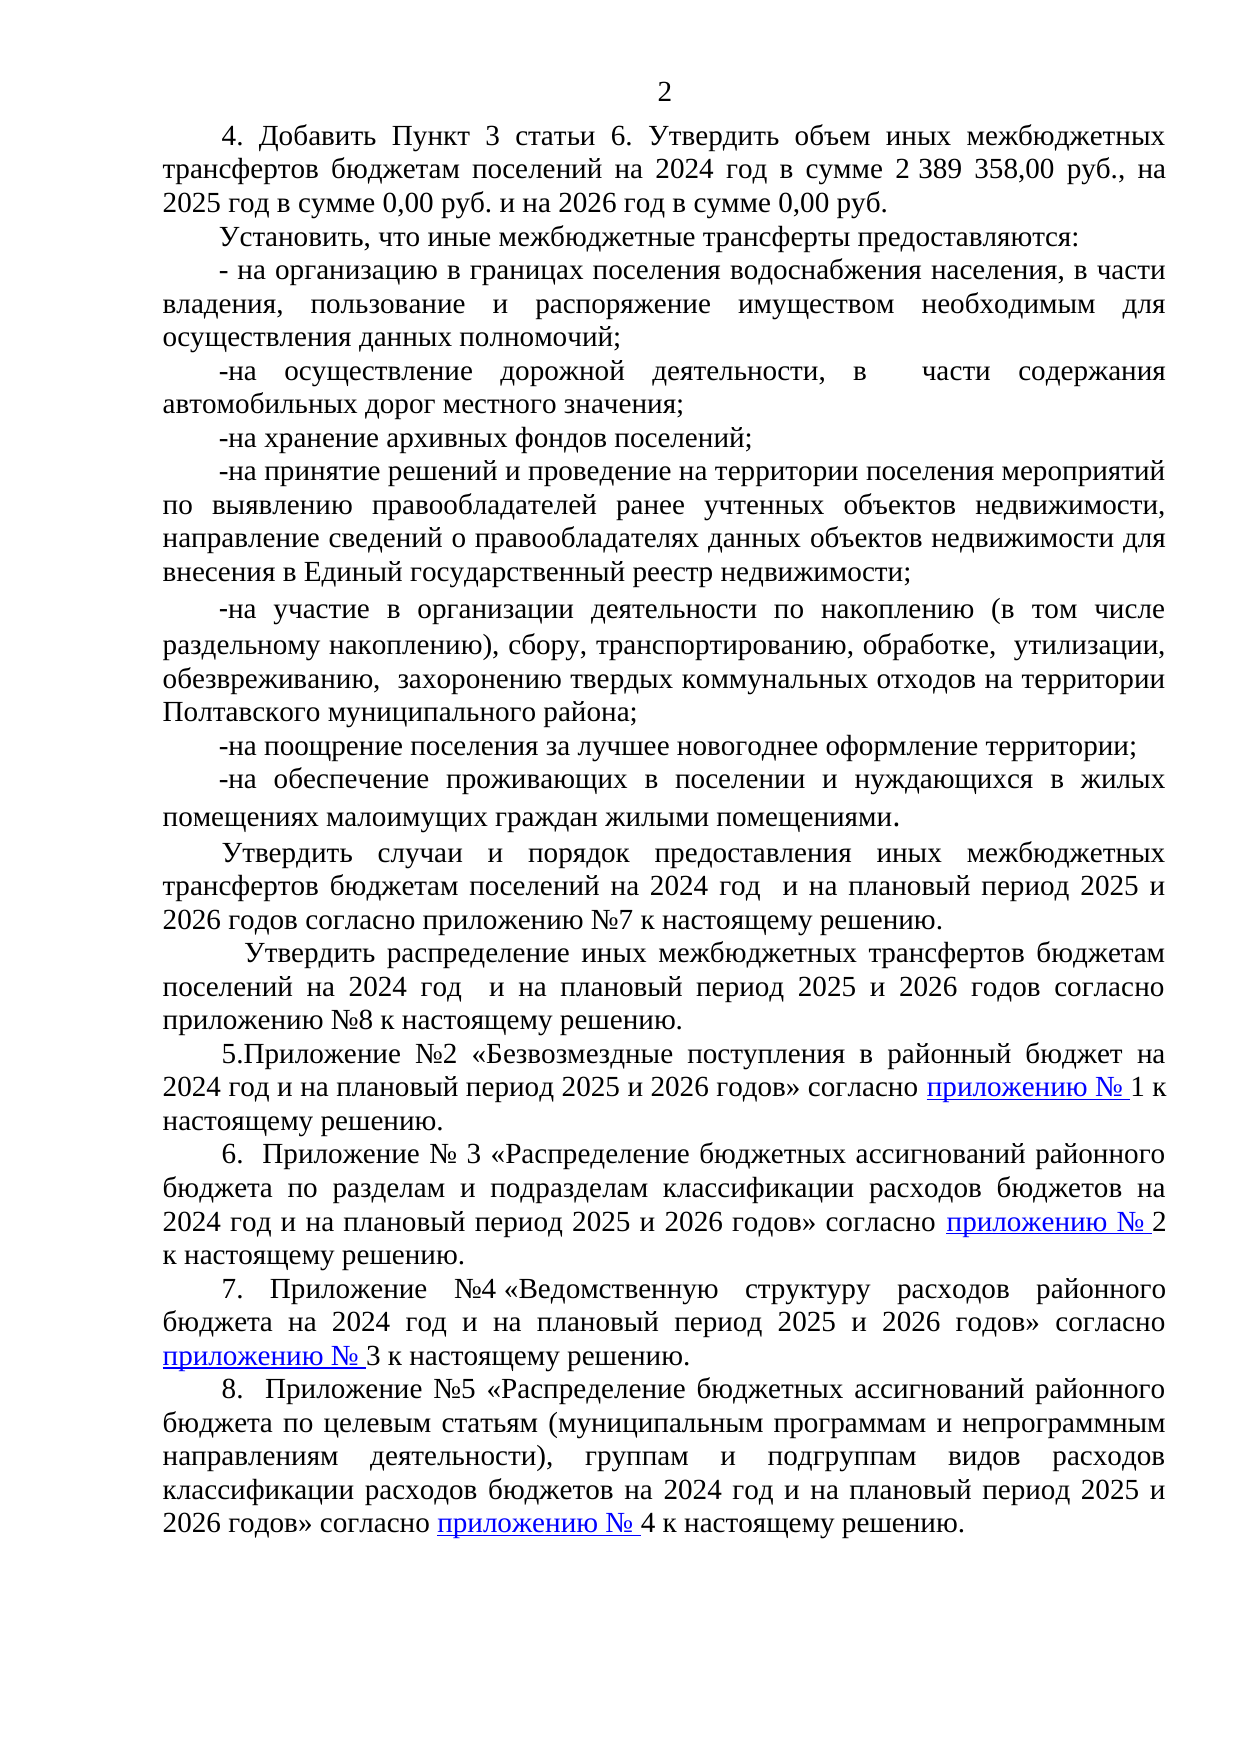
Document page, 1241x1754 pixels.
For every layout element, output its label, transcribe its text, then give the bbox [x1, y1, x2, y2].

text -на осуществление дорожной деятельности, в части содержания автомобильных дорог местного значения; [162, 353, 1166, 420]
text 4. Добавить Пункт 3 статьи 6. Утвердить объем иных межбюджетных трансфертов бюджетам поселений на 2024 год в сумме 2 389 358,00 руб., на 2025 год в сумме 0,00 руб. и на 2026 год в сумме 0,00 руб. [162, 118, 1166, 219]
text 8. Приложение №5 «Распределение бюджетных ассигнований районного бюджета по целевым статьям (муниципальным программам и непрограммным направлениям деятельности), группам и подгруппам видов расходов классификации расходов бюджетов на 2024 год и на плановый период 2025 и 2026 годов» согласно приложению № 4 к настоящему решению. [162, 1371, 1166, 1539]
text Утвердить случаи и порядок предоставления иных межбюджетных трансфертов бюджетам поселений на 2024 год и на плановый период 2025 и 2026 годов согласно приложению №7 к настоящему решению. [162, 835, 1166, 935]
text -на обеспечение проживающих в поселении и нуждающихся в жилых помещениях малоимущих граждан жилыми помещениями. [162, 762, 1166, 835]
text 7. Приложение №4 «Ведомственную структуру расходов районного бюджета на 2024 год и на плановый период 2025 и 2026 годов» согласно приложению № 3 к настоящему решению. [162, 1271, 1166, 1371]
text 6. Приложение № 3 «Распределение бюджетных ассигнований районного бюджета по разделам и подразделам классификации расходов бюджетов на 2024 год и на плановый период 2025 и 2026 годов» согласно приложению № 2 к настоящему решению. [162, 1137, 1166, 1271]
text Утвердить распределение иных межбюджетных трансфертов бюджетам поселений на 2024 год и на плановый период 2025 и 2026 годов согласно приложению №8 к настоящему решению. [162, 935, 1166, 1036]
text Установить, что иные межбюджетные трансферты предоставляются: [162, 219, 1166, 252]
text -на хранение архивных фондов поселений; [162, 420, 1166, 453]
text -на принятие решений и проведение на территории поселения мероприятий по выявлению правообладателей ранее учтенных объектов недвижимости, направление сведений о правообладателях данных объектов недвижимости для внесения в Единый государственный реестр недвижимости; [162, 453, 1166, 588]
text -на участие в организации деятельности по накоплению (в том числе раздельному накоплению), сбору, транспортированию, обработке, утилизации, обезвреживанию, захоронению твердых коммунальных отходов на территории Полтавского муниципального района; [162, 588, 1166, 728]
text 5.Приложение №2 «Безвозмездные поступления в районный бюджет на 2024 год и на плановый период 2025 и 2026 годов» согласно приложению № 1 к настоящему решению. [162, 1036, 1166, 1137]
text - на организацию в границах поселения водоснабжения населения, в части владения, пользование и распоряжение имуществом необходимым для осуществления данных полномочий; [162, 252, 1166, 353]
text -на поощрение поселения за лучшее новогоднее оформление территории; [162, 728, 1166, 762]
